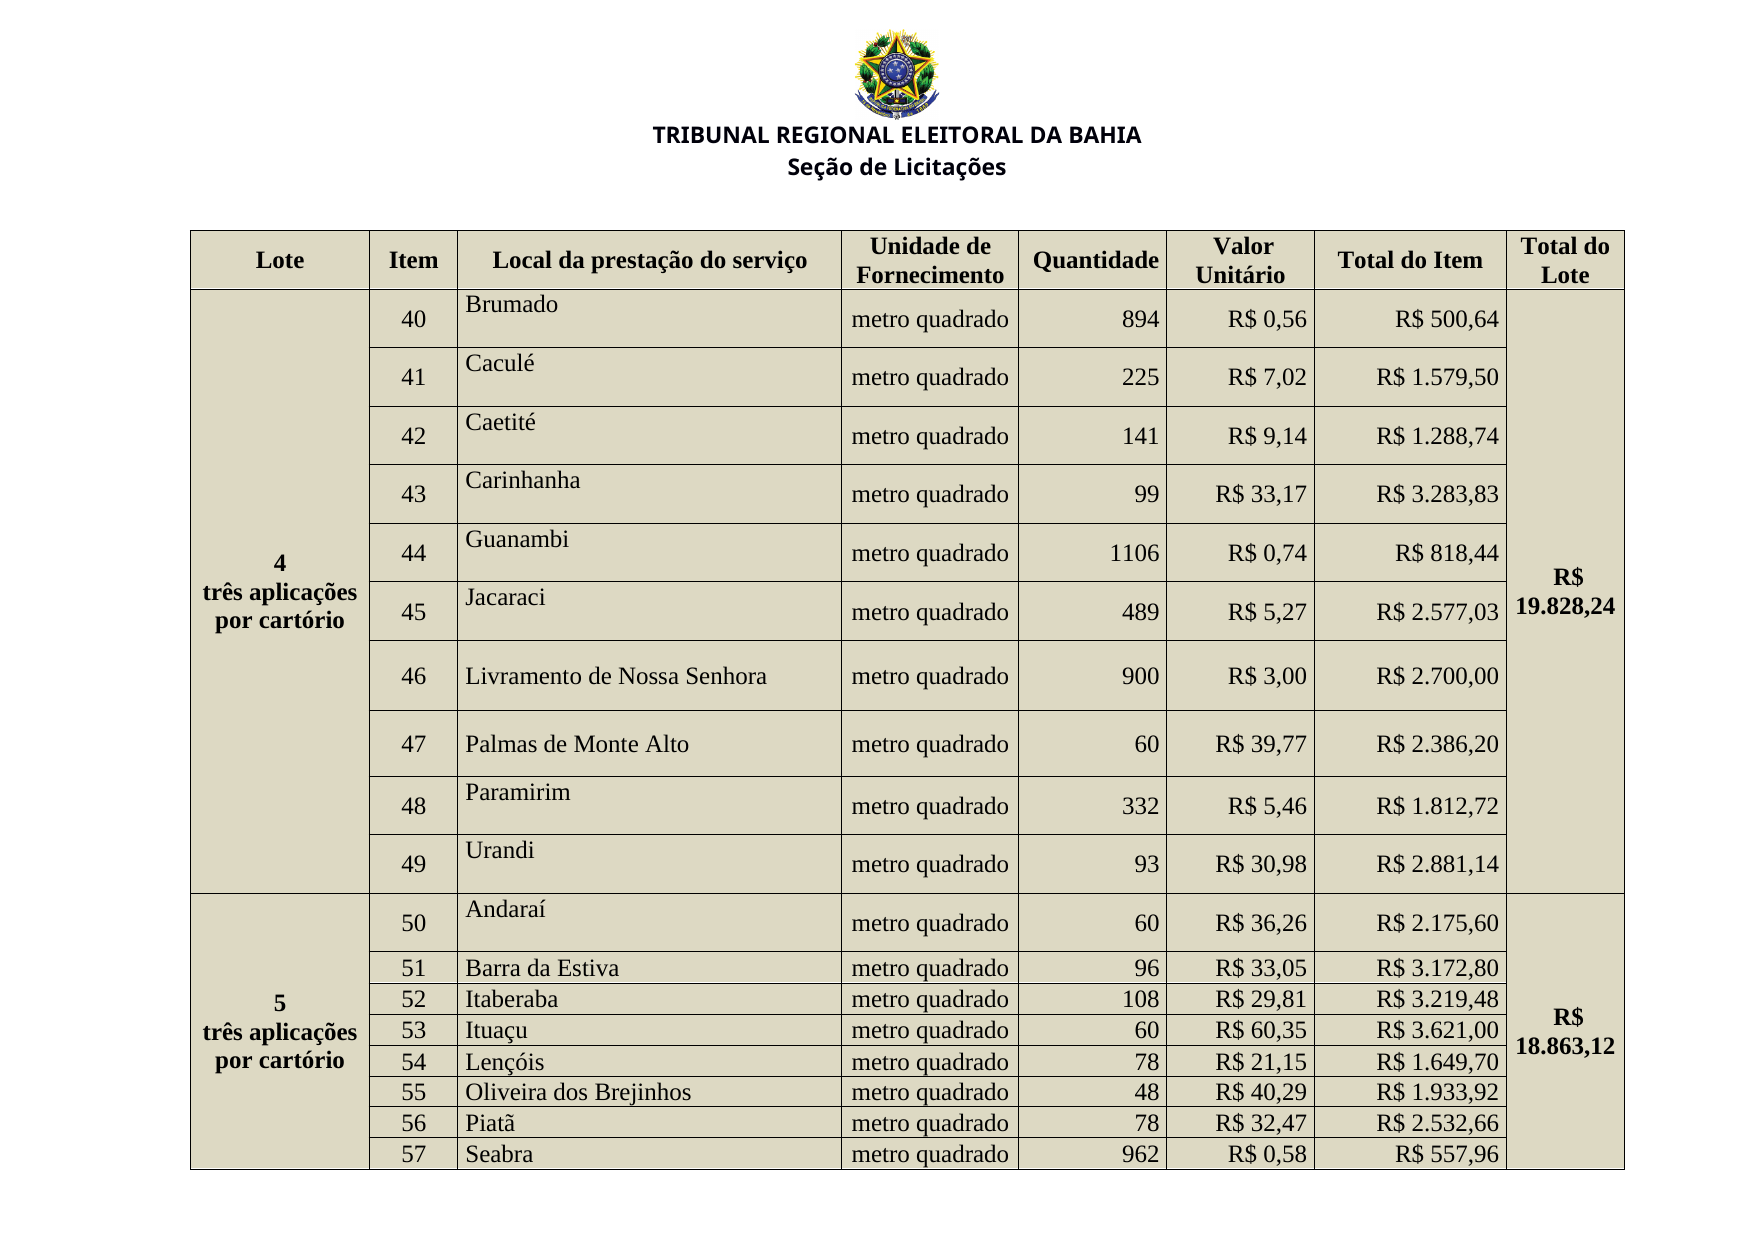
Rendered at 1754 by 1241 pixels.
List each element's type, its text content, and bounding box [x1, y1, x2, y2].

table_cell 56 [370, 1107, 457, 1137]
table_cell R$ 9,14 [1167, 407, 1314, 464]
table_cell metro quadrado [842, 582, 1018, 640]
table_cell 96 [1019, 952, 1166, 982]
table_cell 51 [370, 952, 457, 982]
table_cell 52 [370, 984, 457, 1014]
table_cell metro quadrado [842, 711, 1018, 776]
table_cell Caculé [458, 348, 841, 406]
table_header Valor Unitário [1167, 231, 1314, 288]
table_cell R$ 40,29 [1167, 1077, 1314, 1106]
table_cell 60 [1019, 711, 1166, 776]
table_header Quantidade [1019, 231, 1166, 288]
table_cell metro quadrado [842, 1015, 1018, 1045]
table_cell R$ 3,00 [1167, 641, 1314, 710]
table_cell R$ 557,96 [1315, 1138, 1506, 1168]
table_cell 42 [370, 407, 457, 464]
table_cell Jacaraci [458, 582, 841, 640]
table_cell 46 [370, 641, 457, 710]
table_cell R$ 2.386,20 [1315, 711, 1506, 776]
table_cell R$ 36,26 [1167, 894, 1314, 951]
table_cell R$ 3.621,00 [1315, 1015, 1506, 1045]
table_cell 57 [370, 1138, 457, 1168]
table_cell 78 [1019, 1107, 1166, 1137]
table_header Total do Lote [1507, 231, 1624, 288]
table_cell Itaberaba [458, 984, 841, 1014]
table_cell 54 [370, 1046, 457, 1076]
table_cell R$ 0,74 [1167, 524, 1314, 581]
table_cell 48 [370, 777, 457, 834]
table_cell Barra da Estiva [458, 952, 841, 982]
table_cell 49 [370, 835, 457, 893]
table_cell metro quadrado [842, 641, 1018, 710]
table_cell R$ 2.577,03 [1315, 582, 1506, 640]
table_cell metro quadrado [842, 348, 1018, 406]
table_cell R$ 1.649,70 [1315, 1046, 1506, 1076]
table_cell metro quadrado [842, 952, 1018, 982]
table_cell 225 [1019, 348, 1166, 406]
table_cell R$ 29,81 [1167, 984, 1314, 1014]
table_cell R$ 3.172,80 [1315, 952, 1506, 982]
table_cell R$ 3.283,83 [1315, 465, 1506, 523]
table_cell R$ 19.828,24 [1507, 290, 1624, 893]
table_cell R$ 2.532,66 [1315, 1107, 1506, 1137]
table_header Lote [191, 231, 369, 288]
table_cell metro quadrado [842, 777, 1018, 834]
table_cell R$ 33,17 [1167, 465, 1314, 523]
table_cell 60 [1019, 1015, 1166, 1045]
table_cell R$ 7,02 [1167, 348, 1314, 406]
table_header Total do Item [1315, 231, 1506, 288]
table_cell Palmas de Monte Alto [458, 711, 841, 776]
table_cell R$ 818,44 [1315, 524, 1506, 581]
table_header Local da prestação do serviço [458, 231, 841, 288]
table_cell Piatã [458, 1107, 841, 1137]
table_cell Ituaçu [458, 1015, 841, 1045]
table_cell 44 [370, 524, 457, 581]
table_cell R$ 39,77 [1167, 711, 1314, 776]
table_cell Andaraí [458, 894, 841, 951]
table_cell 43 [370, 465, 457, 523]
table_cell 5 três aplicações por cartório [191, 894, 369, 1168]
table_cell metro quadrado [842, 1046, 1018, 1076]
table_cell metro quadrado [842, 1138, 1018, 1168]
table_cell R$ 2.700,00 [1315, 641, 1506, 710]
table_cell R$ 0,56 [1167, 290, 1314, 347]
table_cell 99 [1019, 465, 1166, 523]
table_cell 1106 [1019, 524, 1166, 581]
table_cell 141 [1019, 407, 1166, 464]
table_cell Paramirim [458, 777, 841, 834]
table_cell Brumado [458, 290, 841, 347]
table_cell R$ 5,27 [1167, 582, 1314, 640]
table_cell metro quadrado [842, 984, 1018, 1014]
table_cell R$ 0,58 [1167, 1138, 1314, 1168]
table_cell R$ 1.933,92 [1315, 1077, 1506, 1106]
table_cell Livramento de Nossa Senhora [458, 641, 841, 710]
table_cell metro quadrado [842, 407, 1018, 464]
table_cell R$ 1.288,74 [1315, 407, 1506, 464]
table_cell 900 [1019, 641, 1166, 710]
table_cell 78 [1019, 1046, 1166, 1076]
table_cell metro quadrado [842, 835, 1018, 893]
table_cell R$ 60,35 [1167, 1015, 1314, 1045]
table_header Item [370, 231, 457, 288]
table_cell Seabra [458, 1138, 841, 1168]
table_cell R$ 21,15 [1167, 1046, 1314, 1076]
table_cell Lençóis [458, 1046, 841, 1076]
table_cell R$ 33,05 [1167, 952, 1314, 982]
table_cell R$ 1.579,50 [1315, 348, 1506, 406]
table_cell Oliveira dos Brejinhos [458, 1077, 841, 1106]
table_cell 93 [1019, 835, 1166, 893]
table_cell 53 [370, 1015, 457, 1045]
table_header Unidade de Fornecimento [842, 231, 1018, 288]
table_cell metro quadrado [842, 524, 1018, 581]
table_cell 489 [1019, 582, 1166, 640]
table_cell R$ 3.219,48 [1315, 984, 1506, 1014]
table_cell 60 [1019, 894, 1166, 951]
table_cell Caetité [458, 407, 841, 464]
table_cell R$ 5,46 [1167, 777, 1314, 834]
table_cell R$ 32,47 [1167, 1107, 1314, 1137]
table_cell metro quadrado [842, 465, 1018, 523]
table_cell 50 [370, 894, 457, 951]
table_cell R$ 1.812,72 [1315, 777, 1506, 834]
table_cell metro quadrado [842, 1077, 1018, 1106]
table_cell Carinhanha [458, 465, 841, 523]
table_cell 894 [1019, 290, 1166, 347]
table_cell metro quadrado [842, 1107, 1018, 1137]
table_cell 332 [1019, 777, 1166, 834]
table_cell metro quadrado [842, 290, 1018, 347]
table_cell R$ 30,98 [1167, 835, 1314, 893]
table_cell R$ 18.863,12 [1507, 894, 1624, 1168]
table_cell 48 [1019, 1077, 1166, 1106]
table_cell 55 [370, 1077, 457, 1106]
table_cell 4 três aplicações por cartório [191, 290, 369, 893]
table_cell 962 [1019, 1138, 1166, 1168]
table_cell Urandi [458, 835, 841, 893]
table_cell 41 [370, 348, 457, 406]
table_cell R$ 2.881,14 [1315, 835, 1506, 893]
table_cell 45 [370, 582, 457, 640]
table_cell R$ 2.175,60 [1315, 894, 1506, 951]
table_cell 108 [1019, 984, 1166, 1014]
table_cell Guanambi [458, 524, 841, 581]
table_cell metro quadrado [842, 894, 1018, 951]
table_cell 47 [370, 711, 457, 776]
table_cell 40 [370, 290, 457, 347]
table_cell R$ 500,64 [1315, 290, 1506, 347]
